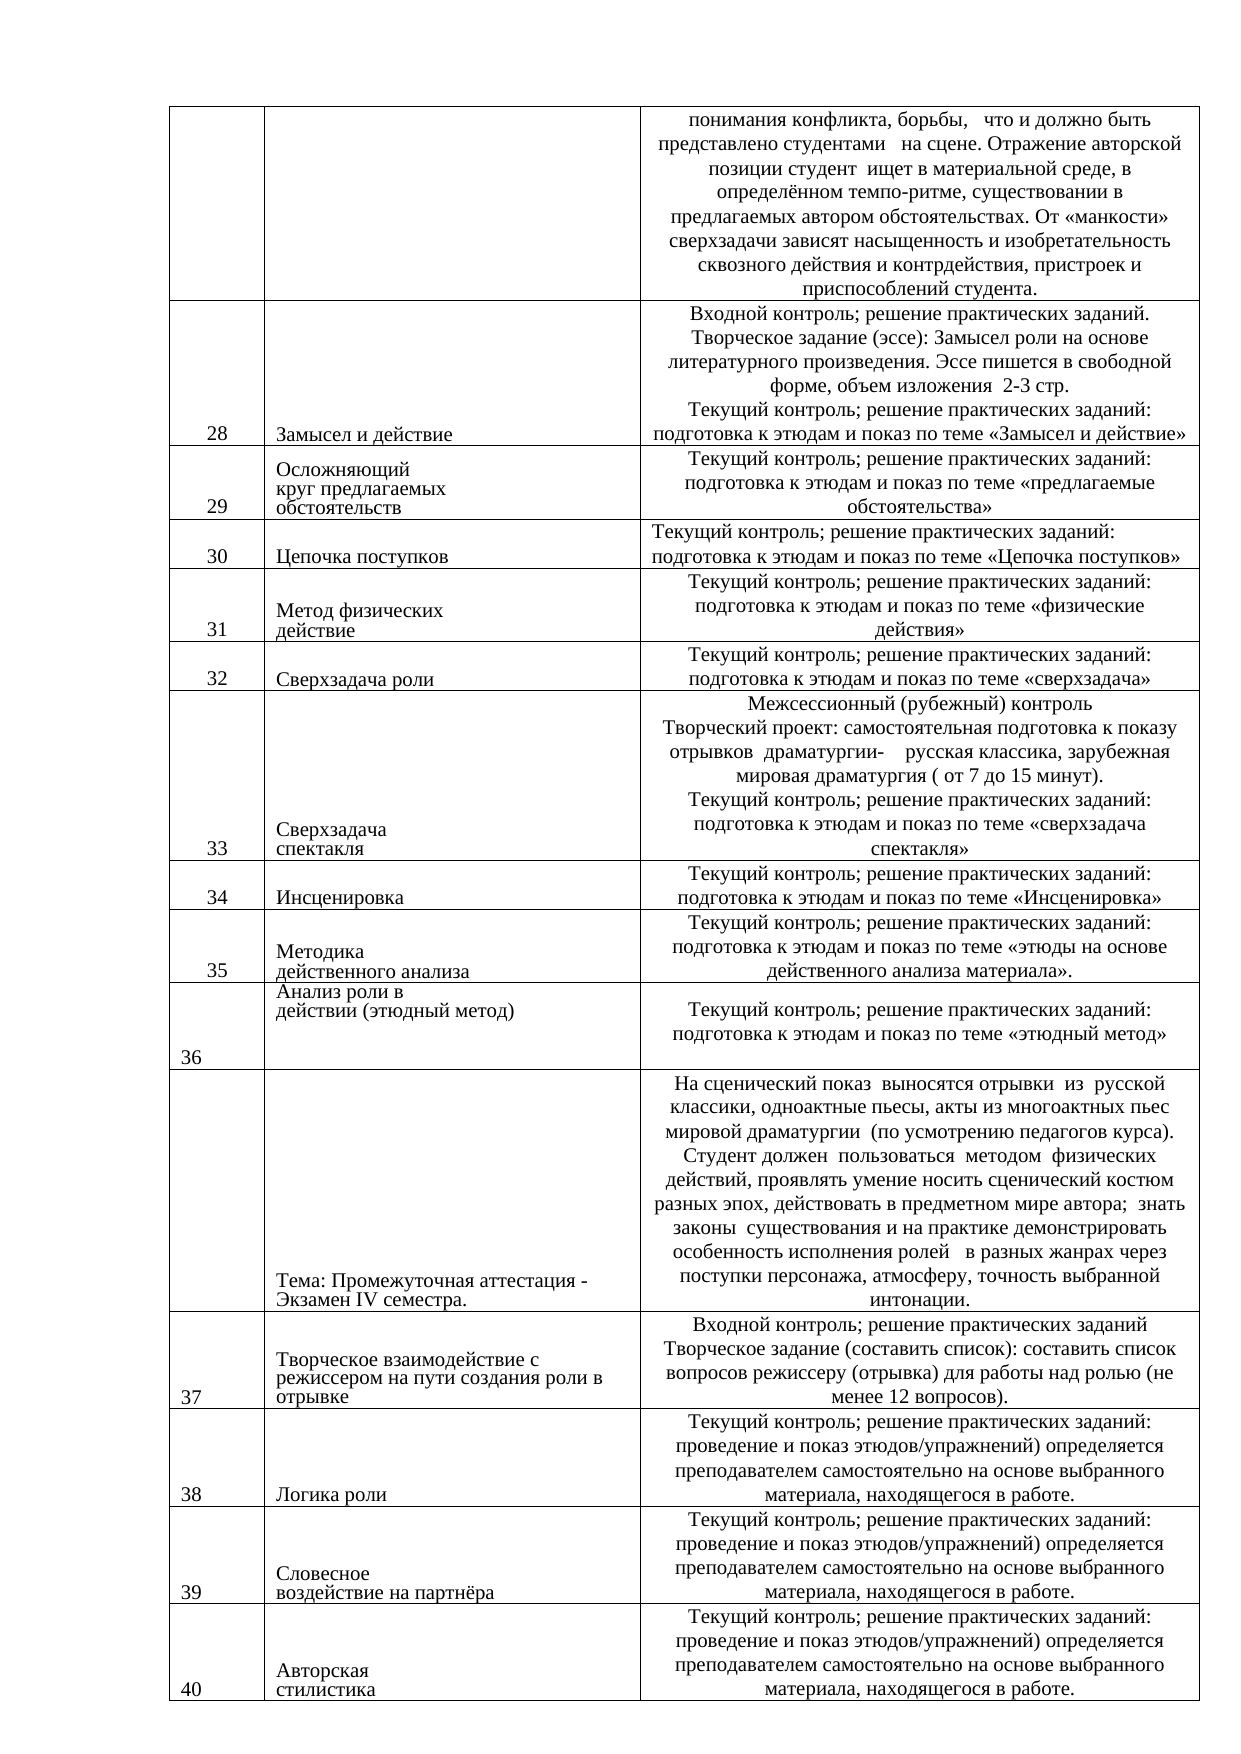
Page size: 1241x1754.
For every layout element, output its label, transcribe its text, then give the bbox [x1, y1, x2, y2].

table_cell Методика действенного анализа [265, 910, 640, 982]
table_cell Логика роли [265, 1409, 640, 1506]
table_cell Творческое взаимодействие с режиссером на пути создания роли в отрывке [265, 1312, 640, 1408]
table_cell 38 [170, 1409, 264, 1506]
table_cell Текущий контроль; решение практических заданий: подготовка к этюдам и показ по теме «физические действия» [641, 569, 1199, 641]
table_cell Словесное воздействие на партнёра [265, 1507, 640, 1603]
table_cell Сверхзадача спектакля [265, 691, 640, 859]
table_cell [641, 107, 1199, 300]
table_cell Входной контроль; решение практических заданий. Творческое задание (эссе): Замысел роли на основе литературного произведения. Эссе пишется в свободной форме, объем изложения 2-3 стр. Текущий контроль; решение практических заданий: подготовка к этюдам и показ по теме «Замысел и действие» [641, 301, 1199, 445]
table_cell Текущий контроль; решение практических заданий: подготовка к этюдам и показ по теме «этюды на основе действенного анализа материала». [641, 910, 1199, 982]
table_cell Текущий контроль; решение практических заданий: подготовка к этюдам и показ по теме «Инсценировка» [641, 861, 1199, 909]
table_cell Метод физических действие [265, 569, 640, 641]
table_cell 40 [170, 1604, 264, 1700]
table_cell 33 [170, 691, 264, 859]
table_cell Осложняющий круг предлагаемых обстоятельств [265, 446, 640, 518]
table_cell Анализ роли в действии (этюдный метод) [265, 983, 640, 1069]
table_cell 34 [170, 861, 264, 909]
table_cell 30 [170, 520, 264, 568]
table_cell 32 [170, 642, 264, 690]
table_cell Текущий контроль; решение практических заданий: подготовка к этюдам и показ по теме «Цепочка поступков» [641, 520, 1199, 568]
table_cell [170, 1070, 264, 1311]
table_cell 31 [170, 569, 264, 641]
table_cell 35 [170, 910, 264, 982]
table_cell Текущий контроль; решение практических заданий: подготовка к этюдам и показ по теме «предлагаемые обстоятельства» [641, 446, 1199, 518]
table_cell Текущий контроль; решение практических заданий: подготовка к этюдам и показ по теме «сверхзадача» [641, 642, 1199, 690]
table_cell 39 [170, 1507, 264, 1603]
table_cell Входной контроль; решение практических заданий Творческое задание (составить список): составить список вопросов режиссеру (отрывка) для работы над ролью (не менее 12 вопросов). [641, 1312, 1199, 1408]
table_cell 36 [170, 983, 264, 1069]
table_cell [641, 1604, 1199, 1700]
table_cell Цепочка поступков [265, 520, 640, 568]
table_cell Замысел и действие [265, 301, 640, 445]
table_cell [265, 107, 640, 300]
table_cell Авторская стилистика [265, 1604, 640, 1700]
table_cell 37 [170, 1312, 264, 1408]
table_cell Инсценировка [265, 861, 640, 909]
table_cell Сверхзадача роли [265, 642, 640, 690]
table_cell Тема: Промежуточная аттестация - Экзамен IV семестра. [265, 1070, 640, 1311]
table_cell Межсессионный (рубежный) контроль Творческий проект: самостоятельная подготовка к показу отрывков драматургии- русская классика, зарубежная мировая драматургия ( от 7 до 15 минут). Текущий контроль; решение практических заданий: подготовка к этюдам и показ по теме «сверхзадача спектакля» [641, 691, 1199, 859]
table_cell [170, 107, 264, 300]
table_cell Текущий контроль; решение практических заданий: подготовка к этюдам и показ по теме «этюдный метод» [641, 983, 1199, 1069]
table_cell 29 [170, 446, 264, 518]
table_cell На сценический показ выносятся отрывки из русской классики, одноактные пьесы, акты из многоактных пьес мировой драматургии (по усмотрению педагогов курса). Студент должен пользоваться методом физических действий, проявлять умение носить сценический костюм разных эпох, действовать в предметном мире автора; знать законы существования и на практике демонстрировать особенность исполнения ролей в разных жанрах через поступки персонажа, атмосферу, точность выбранной интонации. [641, 1070, 1199, 1311]
table_cell 28 [170, 301, 264, 445]
